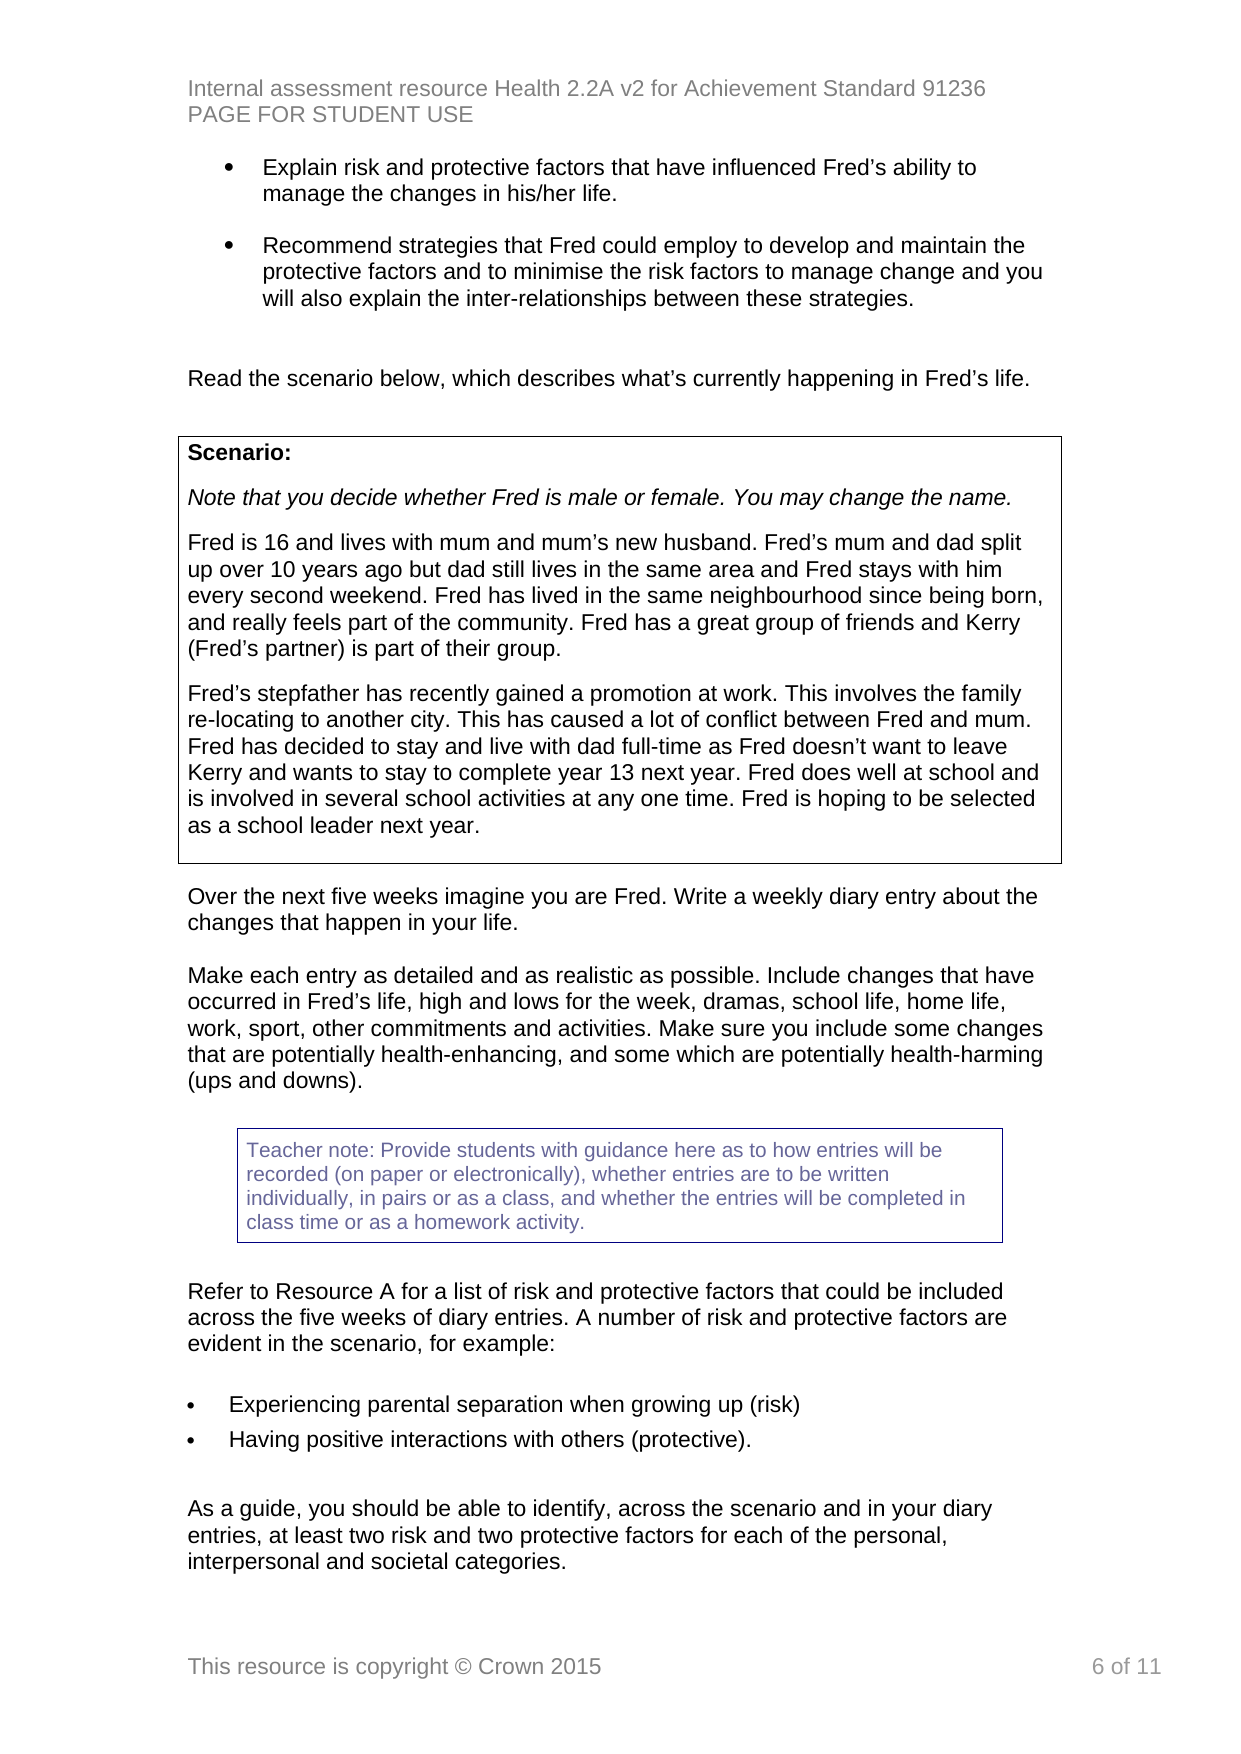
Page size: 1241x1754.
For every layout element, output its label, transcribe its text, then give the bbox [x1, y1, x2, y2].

text Teacher note: Provide students with guidance here as to how entries will be recorded (on paper or electronically), whether entries are to be written individually, in pairs or as a class, and whether the entries will be completed in class time or as a homework activity. [238, 1129, 1002, 1242]
subtitle Note that you decide whether Fred is male or female. You may change the name. [179, 481, 1061, 511]
subtitle Scenario: [179, 437, 1061, 466]
subtitle Fred’s stepfather has recently gained a promotion at work. This involves the family re-locating to another city. This has caused a lot of conflict between Fred and mum. Fred has decided to stay and live with dad full-time as Fred doesn’t want to leave Kerry and wants to stay to complete year 13 next year. Fred does well at school and is involved in several school activities at any one time. Fred is hoping to be selected as a school leader next year. [179, 677, 1061, 863]
subtitle Refer to Resource A for a list of risk and protective factors that could be included across the five weeks of diary entries. A number of risk and protective factors are evident in the scenario, for example: [187, 1278, 1059, 1357]
subtitle As a guide, you should be able to identify, across the scenario and in your diary entries, at least two risk and two protective factors for each of the personal, interpersonal and societal categories. [187, 1495, 1059, 1574]
subtitle Explain risk and protective factors that have influenced Fred’s ability to manage the changes in his/her life. [225, 154, 1059, 207]
subtitle Recommend strategies that Fred could employ to develop and maintain the protective factors and to minimise the risk factors to manage change and you will also explain the inter-relationships between these strategies. [225, 232, 1059, 311]
text Over the next five weeks imagine you are Fred. Write a weekly diary entry about the changes that happen in your life. [187, 883, 1053, 936]
text Having positive interactions with others (protective). [187, 1426, 1053, 1452]
list Read the scenario below, which describes what’s currently happening in Fred’s life. [187, 364, 1053, 391]
subtitle Fred is 16 and lives with mum and mum’s new husband. Fred’s mum and dad split up over 10 years ago but dad still lives in the same area and Fred stays with him every second weekend. Fred has lived in the same neighbourhood since being born, and really feels part of the community. Fred has a great group of friends and Kerry (Fred’s partner) is part of their group. [179, 526, 1061, 661]
text Experiencing parental separation when growing up (risk) [187, 1391, 1053, 1418]
list Make each entry as detailed and as realistic as possible. Include changes that have occurred in Fred’s life, high and lows for the week, dramas, school life, home life, work, sport, other commitments and activities. Make sure you include some changes that are potentially health-enhancing, and some which are potentially health-harming (ups and downs). [187, 962, 1053, 1094]
